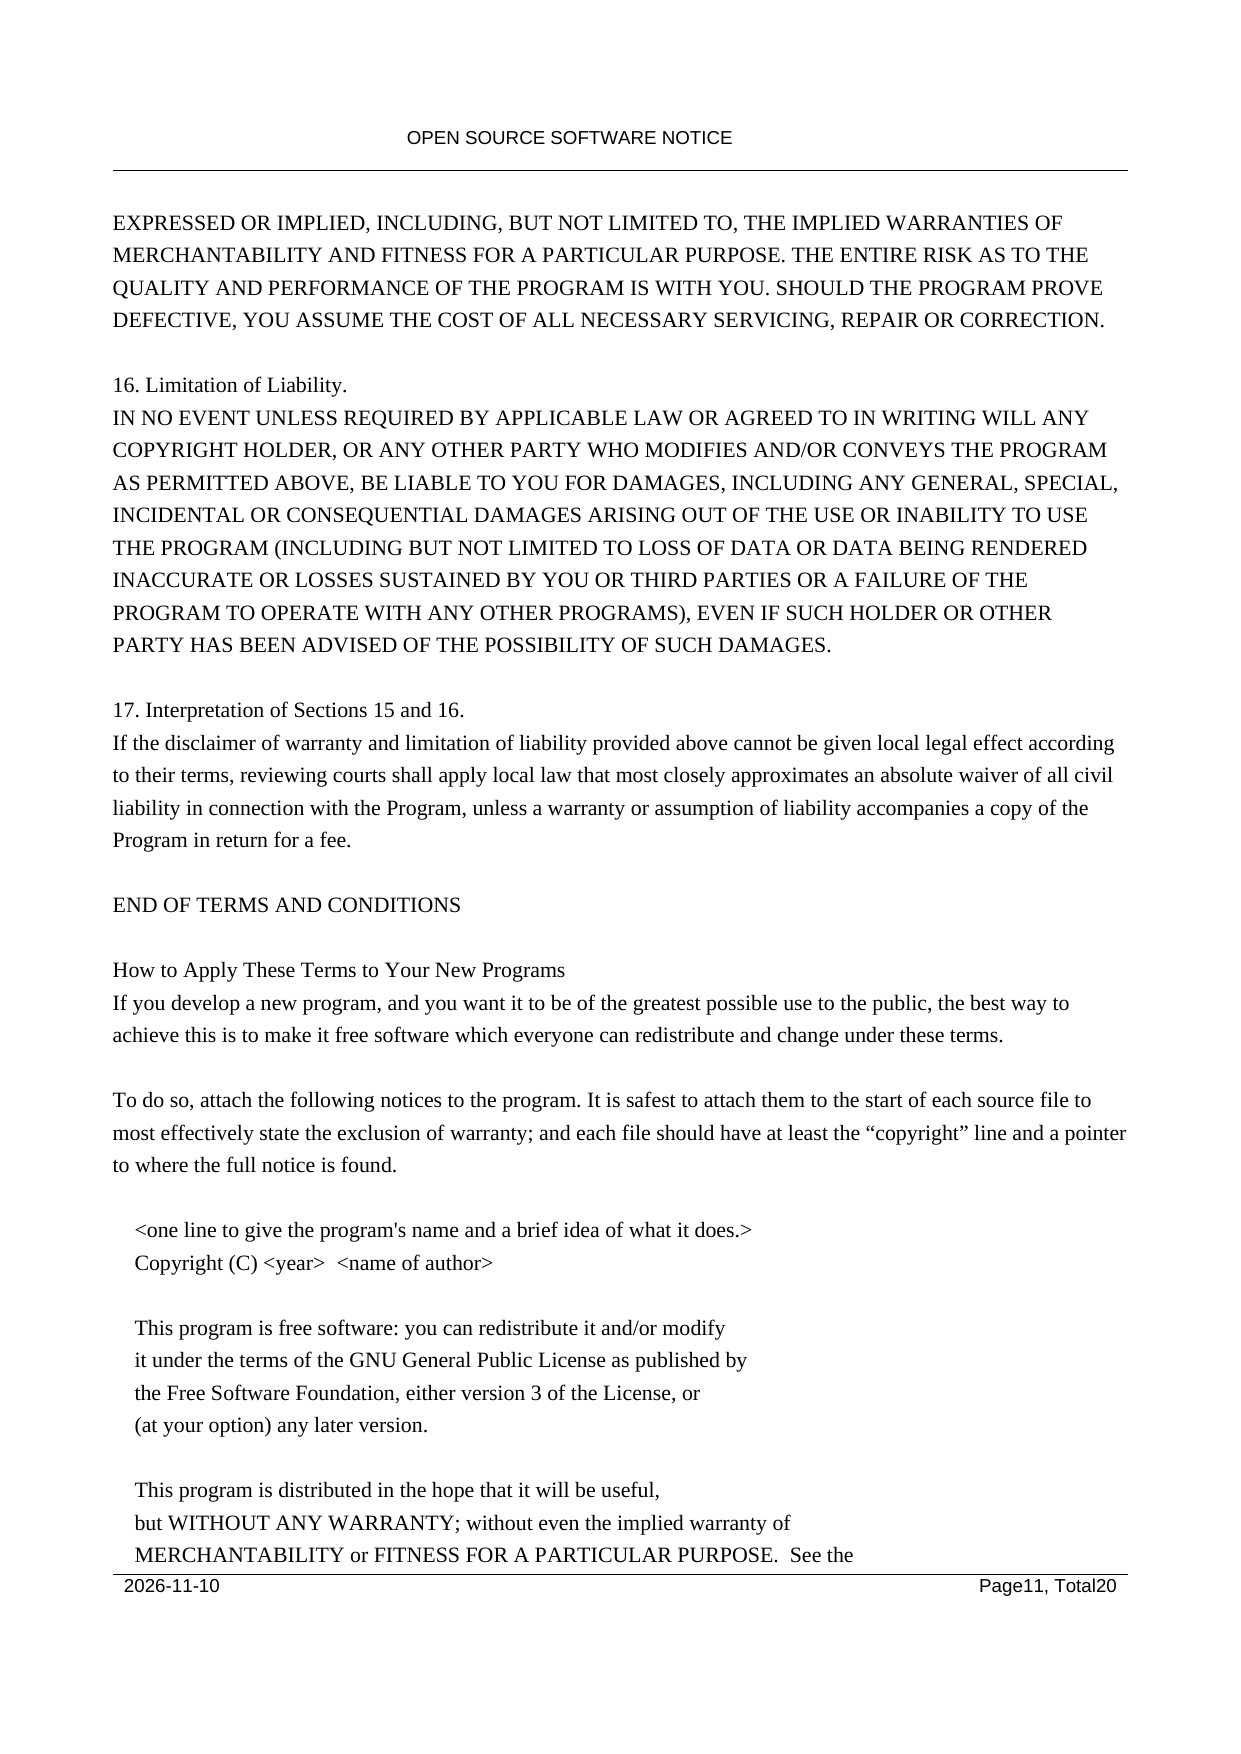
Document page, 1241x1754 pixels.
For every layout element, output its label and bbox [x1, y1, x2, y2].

text [112, 206, 1128, 1571]
